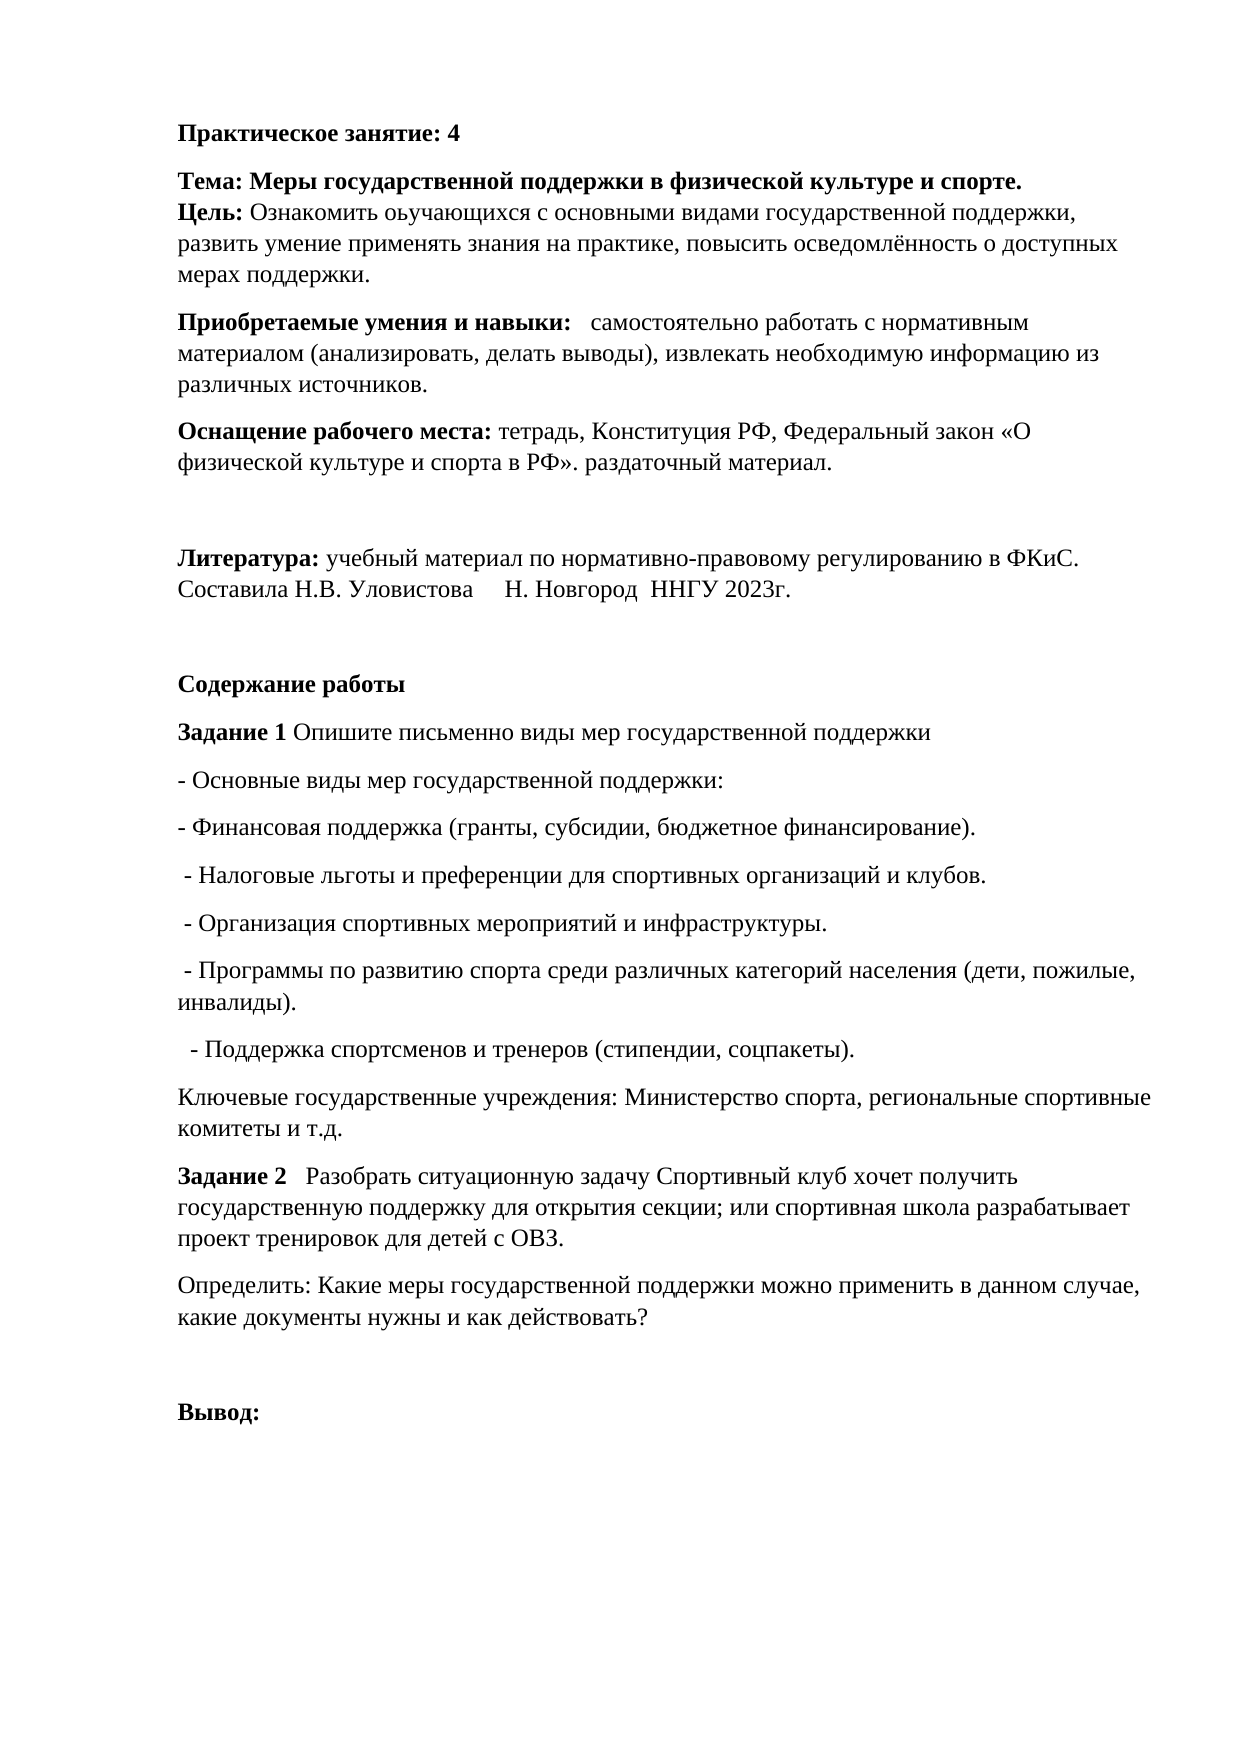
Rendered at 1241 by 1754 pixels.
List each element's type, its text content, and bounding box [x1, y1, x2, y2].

text Литература: учебный материал по нормативно-правовому регулированию в ФКиС. Составила Н.В. Уловистова Н. Новгород ННГУ 2023г. [177, 543, 1152, 603]
text - Поддержка спортсменов и тренеров (стипендии, соцпакеты). [177, 1034, 1152, 1063]
text Оснащение рабочего места: тетрадь, Конституция РФ, Федеральный закон «О физической культуре и спорта в РФ». раздаточный материал. [177, 416, 1152, 476]
text - Организация спортивных мероприятий и инфраструктуры. [177, 908, 1152, 937]
text Вывод: [177, 1397, 1152, 1426]
text Ключевые государственные учреждения: Министерство спорта, региональные спортивные комитеты и т.д. [177, 1082, 1152, 1142]
text Задание 2 Разобрать ситуационную задачу Спортивный клуб хочет получить государственную поддержку для открытия секции; или спортивная школа разрабатывает проект тренировок для детей с ОВЗ. [177, 1161, 1152, 1252]
text Задание 1 Опишите письменно виды мер государственной поддержки [177, 717, 1152, 746]
text - Основные виды мер государственной поддержки: [177, 765, 1152, 793]
text Практическое занятие: 4 [177, 118, 1152, 147]
text - Налоговые льготы и преференции для спортивных организаций и клубов. [177, 860, 1152, 889]
text - Программы по развитию спорта среди различных категорий населения (дети, пожилые, инвалиды). [177, 956, 1152, 1015]
text Определить: Какие меры государственной поддержки можно применить в данном случае, какие документы нужны и как действовать? [177, 1271, 1152, 1330]
text - Финансовая поддержка (гранты, субсидии, бюджетное финансирование). [177, 812, 1152, 841]
text Приобретаемые умения и навыки: самостоятельно работать с нормативным материалом (анализировать, делать выводы), извлекать необходимую информацию из различных источников. [177, 307, 1152, 397]
text Тема: Меры государственной поддержки в физической культуре и спорте. Цель: Ознакомить оьучающихся с основными видами государственной поддержки, развить умение применять знания на практике, повысить осведомлённость о доступных мерах поддержки. [177, 166, 1152, 288]
text Содержание работы [177, 669, 1152, 698]
